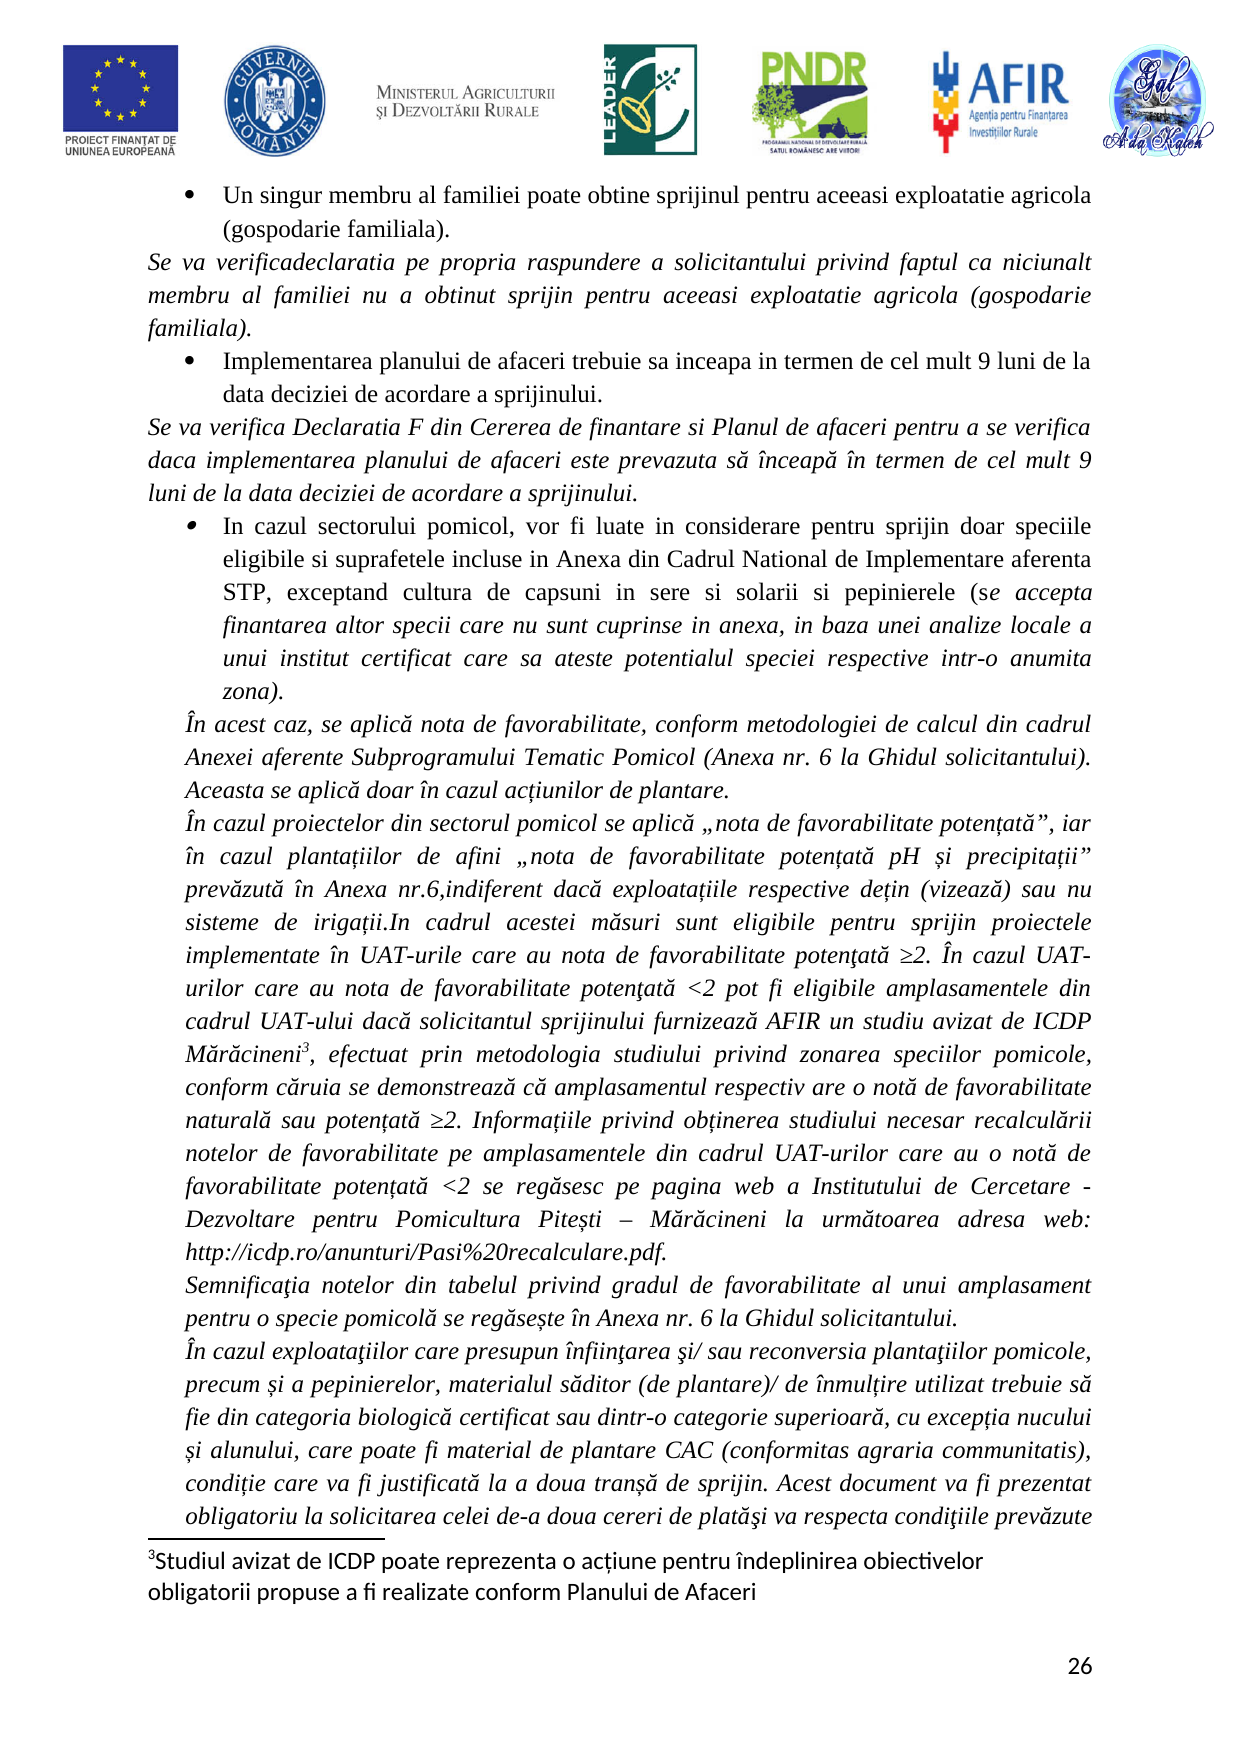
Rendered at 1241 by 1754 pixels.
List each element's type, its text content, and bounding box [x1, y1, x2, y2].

text În cazul proiectelor din sectorul pomicol se aplică „nota de favorabilitate potențată”, iar în cazul plantațiilor de afini „nota de favorabilitate potențată pH și precipitații” prevăzută în Anexa nr.6,indiferent dacă exploatațiile respective dețin (vizează) sau nu sisteme de irigații.In cadrul acestei măsuri sunt eligibile pentru sprijin proiectele implementate în UAT-urile care au nota de favorabilitate potenţată ≥2. În cazul UAT-urilor care au nota de favorabilitate potenţată <2 pot fi eligibile amplasamentele din cadrul UAT-ului dacă solicitantul sprijinului furnizează AFIR un studiu avizat de ICDP Mărăcineni, efectuat prin metodologia studiului privind zonarea speciilor pomicole, conform căruia se demonstrează că amplasamentul respectiv are o notă de favorabilitate naturală sau potențată ≥2. Informațiile privind obținerea studiului necesar recalculării notelor de favorabilitate pe amplasamentele din cadrul UAT-urilor care au o notă de favorabilitate potențată <2 se regăsesc pe pagina web a Institutului de Cercetare - Dezvoltare pentru Pomicultura Pitești – Mărăcineni la următoarea adresa web: http://icdp.ro/anunturi/Pasi%20recalculare.pdf. [185, 808, 1093, 1266]
text În acest caz, se aplică nota de favorabilitate, conform metodologiei de calcul din cadrul Anexei aferente Subprogramului Tematic Pomicol (Anexa nr. 6 la Ghidul solicitantului). Aceasta se aplică doar în cazul acțiunilor de plantare. [185, 709, 1093, 804]
text Se va verifica Declaratia F din Cererea de finantare si Planul de afaceri pentru a se verifica daca implementarea planului de afaceri este prevazuta să înceapă în termen de cel mult 9 luni de la data deciziei de acordare a sprijinului. [148, 412, 1093, 507]
text Se va verificadeclaratia pe propria raspundere a solicitantului privind faptul ca niciunalt membru al familiei nu a obtinut sprijin pentru aceeasi exploatatie agricola (gospodarie familiala). [148, 247, 1093, 341]
list Un singur membru al familiei poate obtine sprijinul pentru aceeasi exploatatie agricola (gospodarie familiala). [185, 157, 1093, 242]
picture [27, 19, 1215, 157]
list Implementarea planului de afaceri trebuie sa inceapa in termen de cel mult 9 luni de la data deciziei de acordare a sprijinului. [185, 346, 1093, 407]
text Semnificaţia notelor din tabelul privind gradul de favorabilitate al unui amplasament pentru o specie pomicolă se regăsește în Anexa nr. 6 la Ghidul solicitantului. [185, 1270, 1093, 1332]
list In cazul sectorului pomicol, vor fi luate in considerare pentru sprijin doar speciile eligibile si suprafetele incluse in Anexa din Cadrul National de Implementare aferenta STP, exceptand cultura de capsuni in sere si solarii si pepinierele (se accepta finantarea altor specii care nu sunt cuprinse in anexa, in baza unei analize locale a unui institut certificat care sa ateste potentialul speciei respective intr-o anumita zona). [185, 511, 1093, 705]
